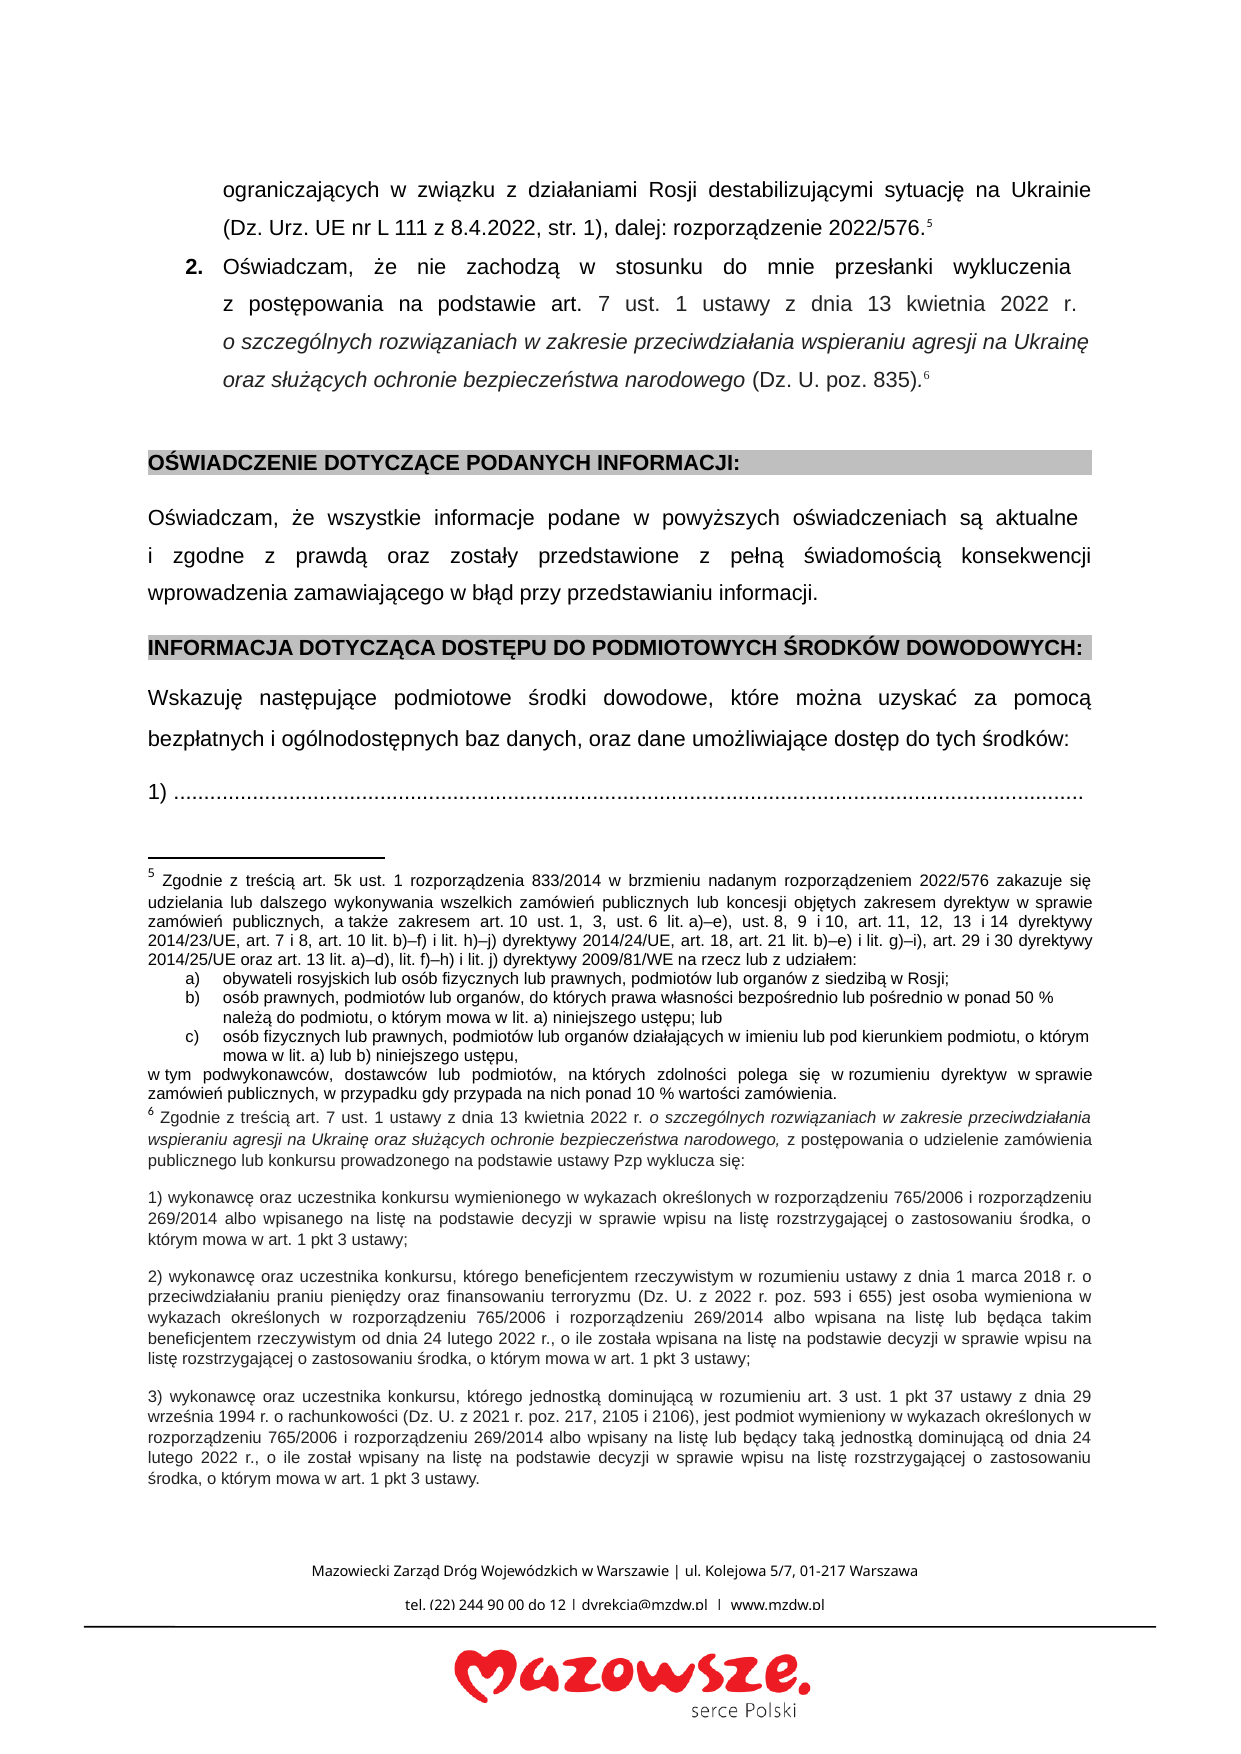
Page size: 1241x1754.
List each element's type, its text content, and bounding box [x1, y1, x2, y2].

text Wskazuję następujące podmiotowe środki dowodowe, które można uzyskać za pomocą bezpłatnych i ogólnodostępnych baz danych, oraz dane umożliwiające dostęp do tych środków: [148, 685, 1092, 752]
text OŚWIADCZENIE DOTYCZĄCE PODANYCH INFORMACJI: [148, 450, 1092, 475]
picture [0, 1609, 1241, 1754]
text Oświadczam, że wszystkie informacje podane w powyższych oświadczeniach są aktualne i zgodne z prawdą oraz zostały przedstawione z pełną świadomością konsekwencji wprowadzenia zamawiającego w błąd przy przedstawianiu informacji. [148, 505, 1092, 606]
list Oświadczam, że nie zachodzą w stosunku do mnie przesłanki wykluczenia z postępowania na podstawie art. 7 ust. 1 ustawy z dnia 13 kwietnia 2022 r. o szczególnych rozwiązaniach w zakresie przeciwdziałania wspieraniu agresji na Ukrainę oraz służących ochronie bezpieczeństwa narodowego (Dz. U. poz. 835). [185, 253, 1092, 392]
text 1) ...................................................................................................................................................... [148, 779, 1092, 804]
text INFORMACJA DOTYCZĄCA DOSTĘPU DO PODMIOTOWYCH ŚRODKÓW DOWODOWYCH: [148, 635, 1092, 660]
